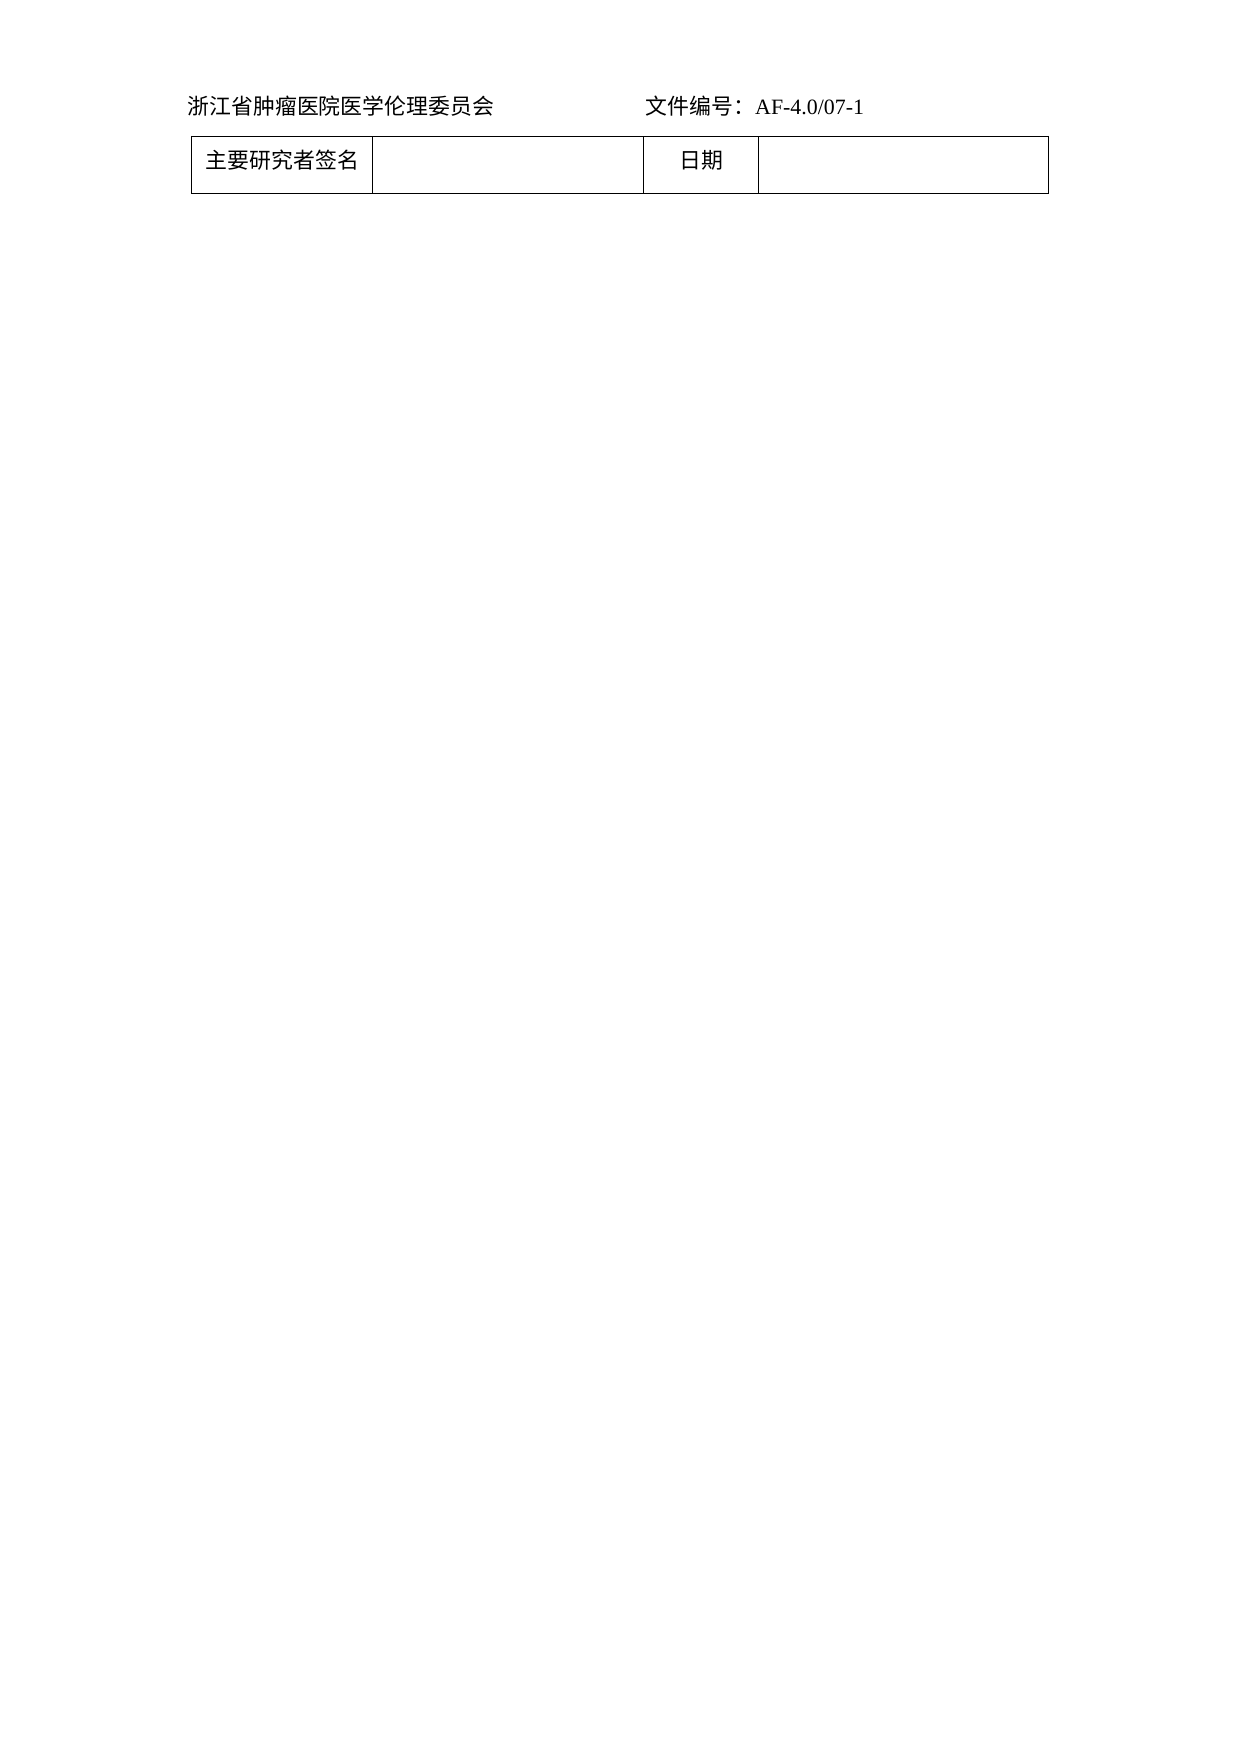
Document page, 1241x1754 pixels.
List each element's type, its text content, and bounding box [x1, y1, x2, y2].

table_cell 日期 [644, 137, 758, 193]
table_cell 主要研究者签名 [192, 137, 372, 193]
table_cell [759, 137, 1048, 193]
table_cell [373, 137, 643, 193]
